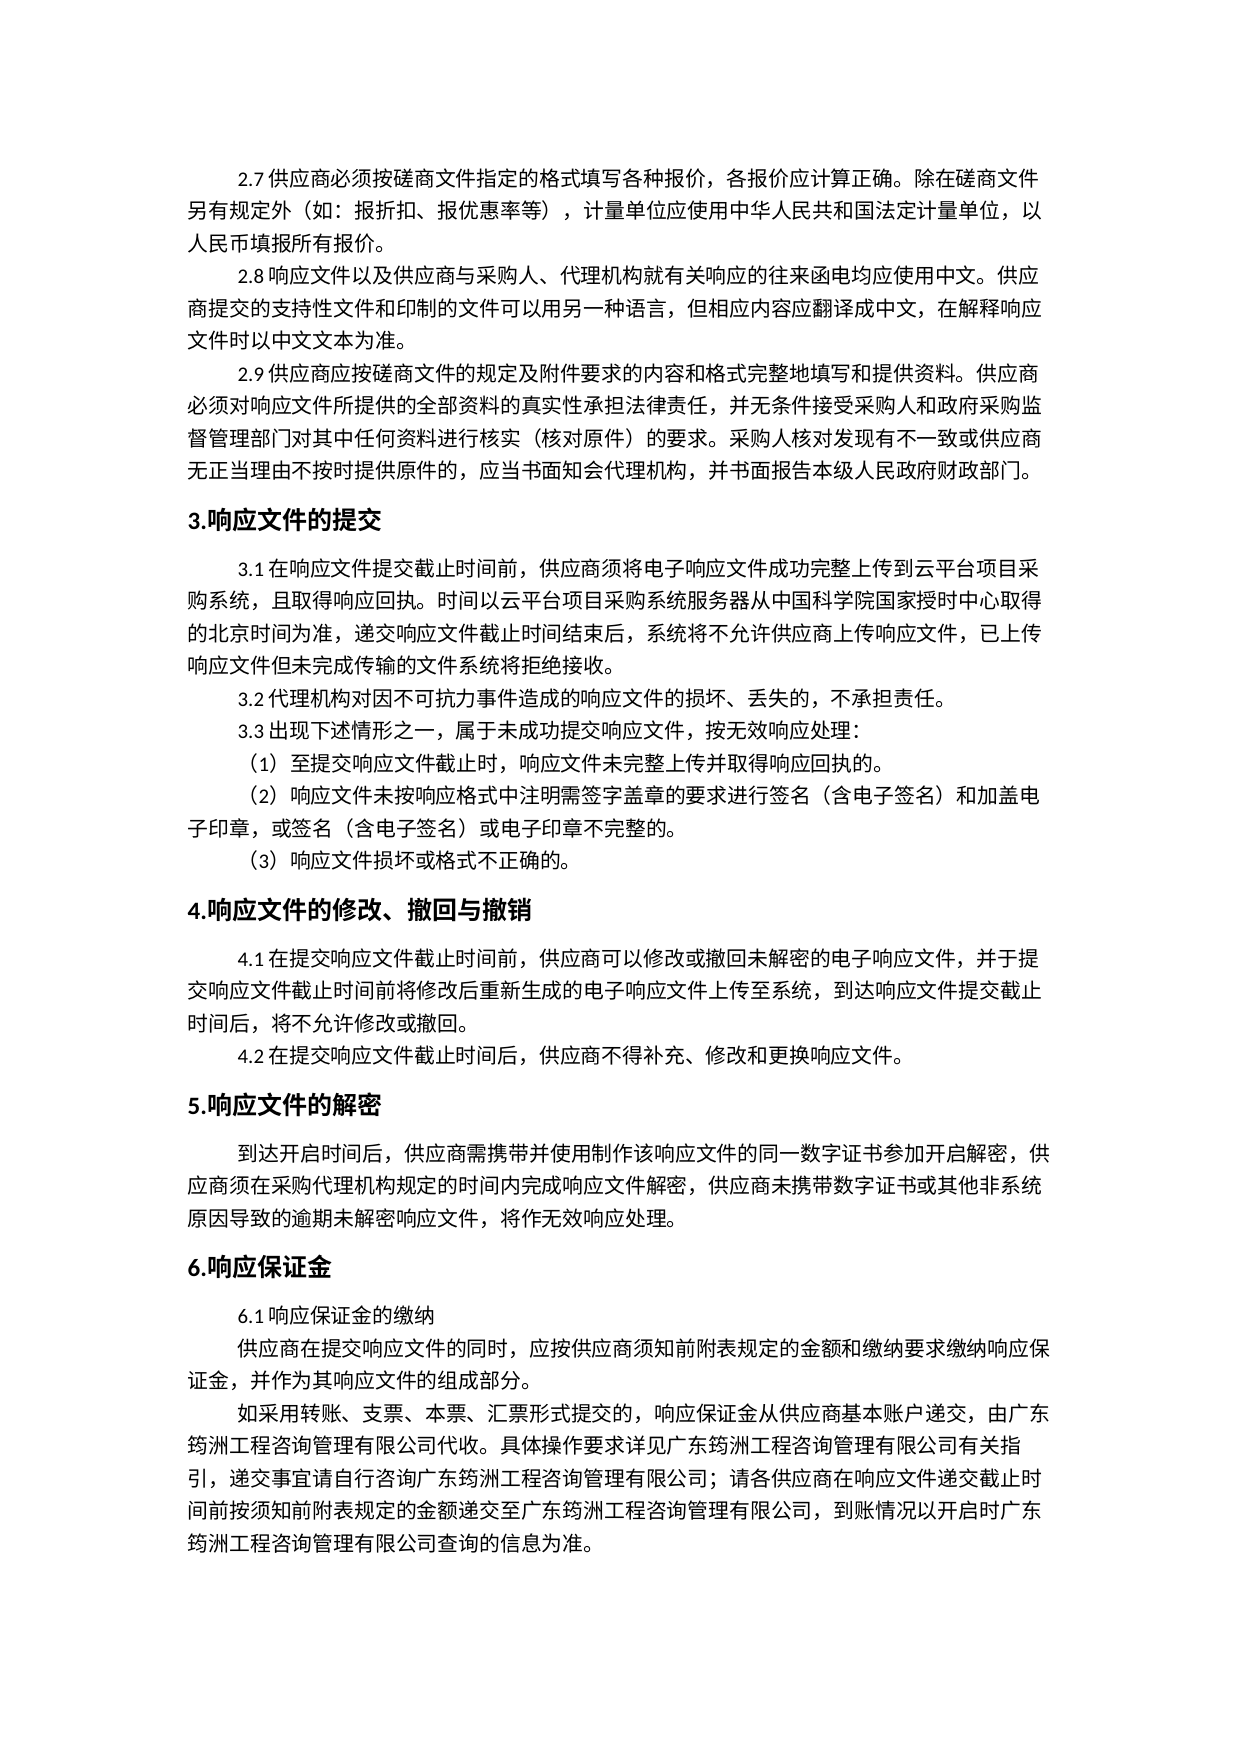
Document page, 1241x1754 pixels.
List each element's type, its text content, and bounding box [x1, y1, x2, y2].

text 供应商在提交响应文件的同时，应按供应商须知前附表规定的金额和缴纳要求缴纳响应保证金，并作为其响应文件的组成部分。 [187, 1332, 1053, 1397]
text 4.2在提交响应文件截止时间后，供应商不得补充、修改和更换响应文件。 [187, 1039, 1053, 1072]
text 到达开启时间后，供应商需携带并使用制作该响应文件的同一数字证书参加开启解密，供应商须在采购代理机构规定的时间内完成响应文件解密，供应商未携带数字证书或其他非系统原因导致的逾期未解密响应文件，将作无效响应处理。 [187, 1137, 1053, 1234]
text （2）响应文件未按响应格式中注明需签字盖章的要求进行签名（含电子签名）和加盖电子印章，或签名（含电子签名）或电子印章不完整的。 [187, 779, 1053, 844]
text 2.7供应商必须按磋商文件指定的格式填写各种报价，各报价应计算正确。除在磋商文件另有规定外（如：报折扣、报优惠率等），计量单位应使用中华人民共和国法定计量单位，以人民币填报所有报价。 [187, 162, 1053, 259]
text 3.1在响应文件提交截止时间前，供应商须将电子响应文件成功完整上传到云平台项目采购系统，且取得响应回执。时间以云平台项目采购系统服务器从中国科学院国家授时中心取得的北京时间为准，递交响应文件截止时间结束后，系统将不允许供应商上传响应文件，已上传响应文件但未完成传输的文件系统将拒绝接收。 [187, 552, 1053, 682]
text 3.响应文件的提交 [187, 487, 1053, 552]
text 5.响应文件的解密 [187, 1072, 1053, 1137]
text 6.1响应保证金的缴纳 [187, 1299, 1053, 1332]
text 4.响应文件的修改、撤回与撤销 [187, 877, 1053, 942]
text （1）至提交响应文件截止时，响应文件未完整上传并取得响应回执的。 [187, 747, 1053, 779]
text 2.9供应商应按磋商文件的规定及附件要求的内容和格式完整地填写和提供资料。供应商必须对响应文件所提供的全部资料的真实性承担法律责任，并无条件接受采购人和政府采购监督管理部门对其中任何资料进行核实（核对原件）的要求。采购人核对发现有不一致或供应商无正当理由不按时提供原件的，应当书面知会代理机构，并书面报告本级人民政府财政部门。 [187, 357, 1053, 487]
text 3.3出现下述情形之一，属于未成功提交响应文件，按无效响应处理： [187, 714, 1053, 747]
text 如采用转账、支票、本票、汇票形式提交的，响应保证金从供应商基本账户递交，由广东筠洲工程咨询管理有限公司代收。具体操作要求详见广东筠洲工程咨询管理有限公司有关指引，递交事宜请自行咨询广东筠洲工程咨询管理有限公司；请各供应商在响应文件递交截止时间前按须知前附表规定的金额递交至广东筠洲工程咨询管理有限公司，到账情况以开启时广东筠洲工程咨询管理有限公司查询的信息为准。 [187, 1397, 1053, 1559]
text 3.2代理机构对因不可抗力事件造成的响应文件的损坏、丢失的，不承担责任。 [187, 682, 1053, 714]
text （3）响应文件损坏或格式不正确的。 [187, 844, 1053, 877]
text 6.响应保证金 [187, 1234, 1053, 1299]
text 4.1在提交响应文件截止时间前，供应商可以修改或撤回未解密的电子响应文件，并于提交响应文件截止时间前将修改后重新生成的电子响应文件上传至系统，到达响应文件提交截止时间后，将不允许修改或撤回。 [187, 942, 1053, 1039]
text 2.8响应文件以及供应商与采购人、代理机构就有关响应的往来函电均应使用中文。供应商提交的支持性文件和印制的文件可以用另一种语言，但相应内容应翻译成中文，在解释响应文件时以中文文本为准。 [187, 259, 1053, 357]
